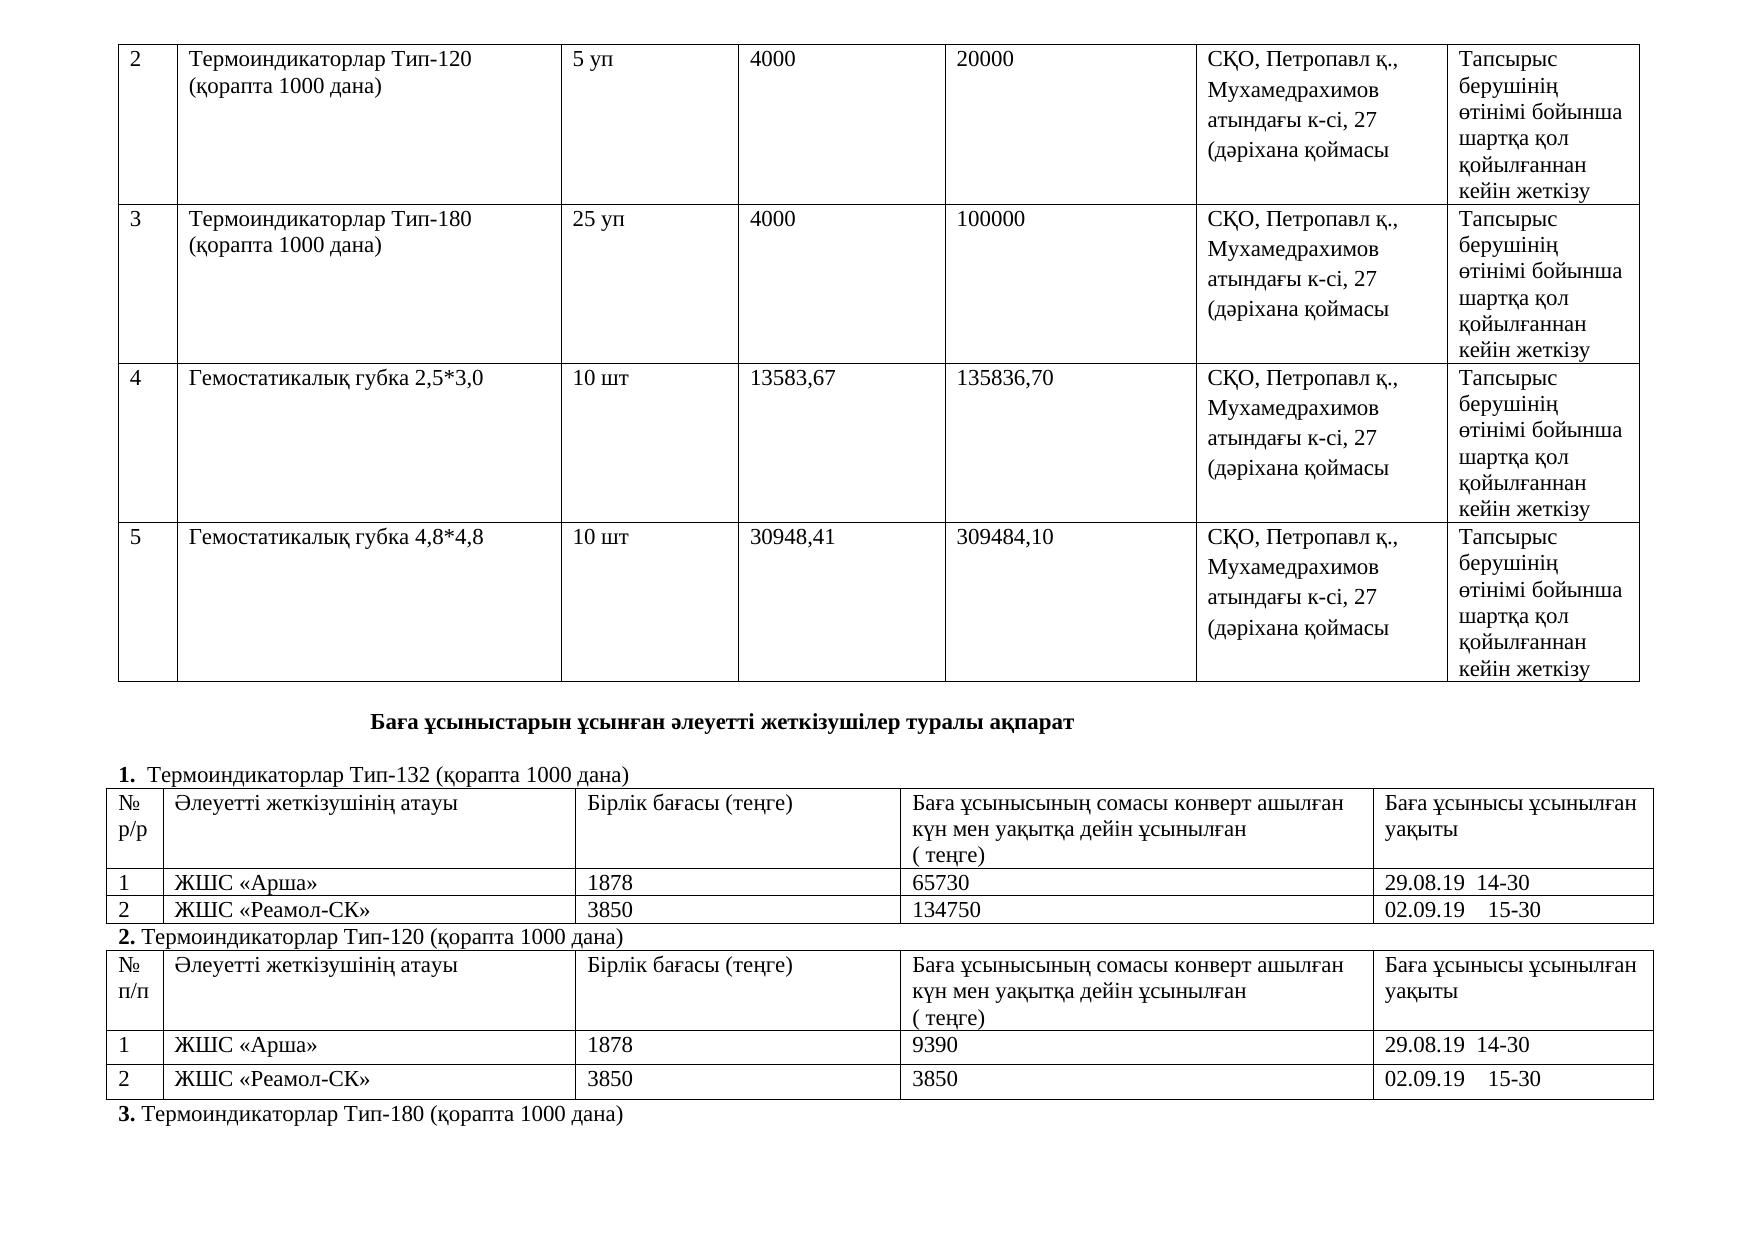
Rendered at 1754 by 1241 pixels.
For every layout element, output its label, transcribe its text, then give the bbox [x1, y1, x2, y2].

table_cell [1197, 45, 1447, 203]
table_cell 1 [107, 869, 163, 895]
table_cell 25 уп [562, 205, 738, 363]
table_header Бірлік бағасы (теңге) [576, 951, 900, 1030]
text Баға ұсыныстарын ұсынған әлеуетті жеткізушілер туралы ақпарат [118, 708, 1636, 735]
table_cell ЖШС «Арша» [164, 869, 575, 895]
table_cell 309484,10 [946, 523, 1196, 681]
table_cell 1878 [576, 869, 900, 895]
table_cell Гемостатикалық губка 4,8*4,8 [178, 523, 561, 681]
table_cell 3 [119, 205, 177, 363]
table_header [901, 951, 1373, 1030]
text 2. Термоиндикаторлар Тип-120 (қорапта 1000 дана) [118, 924, 1636, 950]
table_cell 29.08.19 14-30 [1374, 869, 1653, 895]
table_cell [1448, 45, 1639, 203]
table_cell 3850 [576, 1065, 900, 1099]
table_cell 9390 [901, 1031, 1373, 1064]
table_cell 10 шт [562, 523, 738, 681]
table_cell Термоиндикаторлар Тип-120 (қорапта 1000 дана) [178, 45, 561, 203]
table_cell СҚО, Петропавл қ., Мухамедрахимов атындағы к-сі, 27 (дәріхана қоймасы [1197, 364, 1447, 522]
table_cell ЖШС «Реамол-СК» [164, 896, 575, 922]
table_cell 100000 [946, 205, 1196, 363]
table_header Баға ұсынысы ұсынылған уақыты [1374, 951, 1653, 1030]
table_header Баға ұсынысы ұсынылған уақыты [1374, 789, 1653, 868]
table_cell 4000 [739, 45, 945, 203]
table_cell 2 [107, 896, 163, 922]
table_cell 134750 [901, 896, 1373, 922]
table_cell 65730 [901, 869, 1373, 895]
table_cell 20000 [946, 45, 1196, 203]
table_cell 29.08.19 14-30 [1374, 1031, 1653, 1064]
table_cell ЖШС «Арша» [164, 1031, 575, 1064]
table_cell ЖШС «Реамол-СК» [164, 1065, 575, 1099]
table_cell Тапсырыс берушінің өтінімі бойынша шартқа қол қойылғаннан кейін жеткізу [1448, 523, 1639, 681]
table_cell 3850 [576, 896, 900, 922]
table_cell 1 [107, 1031, 163, 1064]
table_header Бірлік бағасы (теңге) [576, 789, 900, 868]
text 3. Термоиндикаторлар Тип-180 (қорапта 1000 дана) [118, 1100, 1636, 1126]
table_cell 4 [119, 364, 177, 522]
table_cell 1878 [576, 1031, 900, 1064]
table_cell 5 [119, 523, 177, 681]
table_cell 4000 [739, 205, 945, 363]
table_cell Гемостатикалық губка 2,5*3,0 [178, 364, 561, 522]
table_cell 02.09.19 15-30 [1374, 896, 1653, 922]
table_cell 30948,41 [739, 523, 945, 681]
table_cell Термоиндикаторлар Тип-180 (қорапта 1000 дана) [178, 205, 561, 363]
table_header № п/п [107, 951, 163, 1030]
table_header № р/р [107, 789, 163, 868]
table_cell Тапсырыс берушінің өтінімі бойынша шартқа қол қойылғаннан кейін жеткізу [1448, 205, 1639, 363]
table_header Әлеуетті жеткізушінің атауы [164, 789, 575, 868]
table_cell 13583,67 [739, 364, 945, 522]
table_header Әлеуетті жеткізушінің атауы [164, 951, 575, 1030]
table_cell 02.09.19 15-30 [1374, 1065, 1653, 1099]
table_cell 10 шт [562, 364, 738, 522]
table_header Баға ұсынысының сомасы конверт ашылған күн мен уақытқа дейін ұсынылған ( теңге) [901, 789, 1373, 868]
table_cell СҚО, Петропавл қ., Мухамедрахимов атындағы к-сі, 27 (дәріхана қоймасы [1197, 205, 1447, 363]
table_cell 135836,70 [946, 364, 1196, 522]
table_cell Тапсырыс берушінің өтінімі бойынша шартқа қол қойылғаннан кейін жеткізу [1448, 364, 1639, 522]
table_cell СҚО, Петропавл қ., Мухамедрахимов атындағы к-сі, 27 (дәріхана қоймасы [1197, 523, 1447, 681]
table_cell 5 уп [562, 45, 738, 203]
text 1. Термоиндикаторлар Тип-132 (қорапта 1000 дана) [118, 761, 1636, 787]
table_cell 3850 [901, 1065, 1373, 1099]
table_cell 2 [107, 1065, 163, 1099]
table_cell 2 [119, 45, 177, 203]
